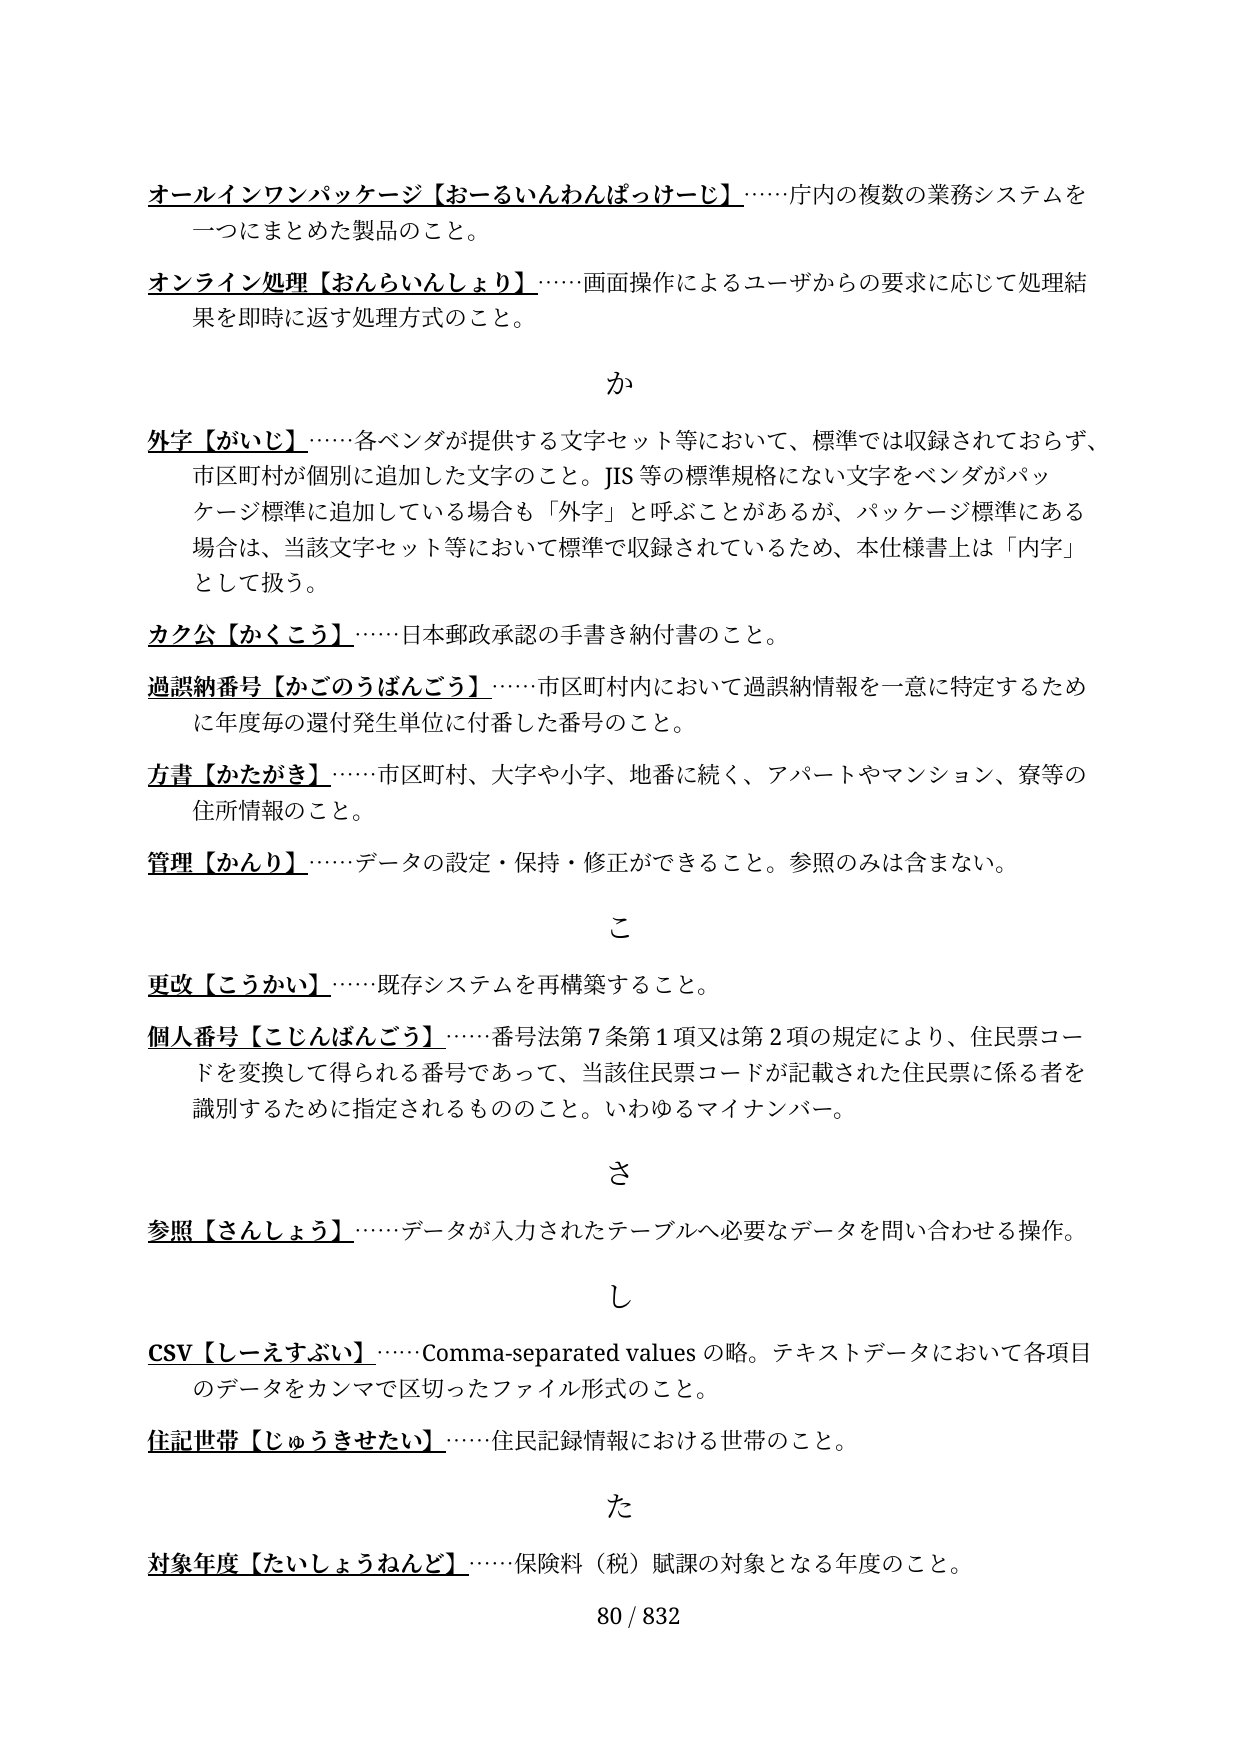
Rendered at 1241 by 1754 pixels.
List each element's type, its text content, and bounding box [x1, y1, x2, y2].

text た [148, 1484, 1092, 1526]
text 住記世帯【じゅうきせたい】……住民記録情報における世帯のこと。 [148, 1423, 1092, 1456]
text さ [148, 1151, 1092, 1193]
text か [148, 361, 1092, 403]
text 参照【さんしょう】……データが入力されたテーブルへ必要なデータを問い合わせる操作。 [148, 1213, 1092, 1246]
text 管理【かんり】……データの設定・保持・修正ができること。参照のみは含まない。 [148, 845, 1092, 878]
text 外字【がいじ】……各ベンダが提供する文字セット等において、標準では収録されておらず、市区町村が個別に追加した文字のこと。JIS 等の標準規格にない文字をベンダがパッケージ標準に追加している場合も「外字」と呼ぶことがあるが、パッケージ標準にある場合は、当該文字セット等において標準で収録されているため、本仕様書上は「内字」として扱う。 [148, 423, 1092, 598]
text こ [148, 905, 1092, 947]
text CSV【しーえすぶい】……Comma-separated values の略。テキストデータにおいて各項目のデータをカンマで区切ったファイル形式のこと。 [148, 1336, 1092, 1404]
text 方書【かたがき】……市区町村、大字や小字、地番に続く、アパートやマンション、寮等の住所情報のこと。 [148, 757, 1092, 826]
text し [148, 1274, 1092, 1316]
text オールインワンパッケージ【おーるいんわんぱっけーじ】……庁内の複数の業務システムを一つにまとめた製品のこと。 [148, 177, 1092, 246]
text 更改【こうかい】……既存システムを再構築すること。 [148, 967, 1092, 1000]
text 対象年度【たいしょうねんど】……保険料（税）賦課の対象となる年度のこと。 [148, 1546, 1092, 1579]
text オンライン処理【おんらいんしょり】……画面操作によるユーザからの要求に応じて処理結果を即時に返す処理方式のこと。 [148, 265, 1092, 333]
text カク公【かくこう】……日本郵政承認の手書き納付書のこと。 [148, 617, 1092, 650]
text 過誤納番号【かごのうばんごう】……市区町村内において過誤納情報を一意に特定するために年度毎の還付発生単位に付番した番号のこと。 [148, 669, 1092, 738]
text 個人番号【こじんばんごう】……番号法第7条第1項又は第2項の規定により、住民票コードを変換して得られる番号であって、当該住民票コードが記載された住民票に係る者を識別するために指定されるもののこと。いわゆるマイナンバー。 [148, 1019, 1092, 1124]
